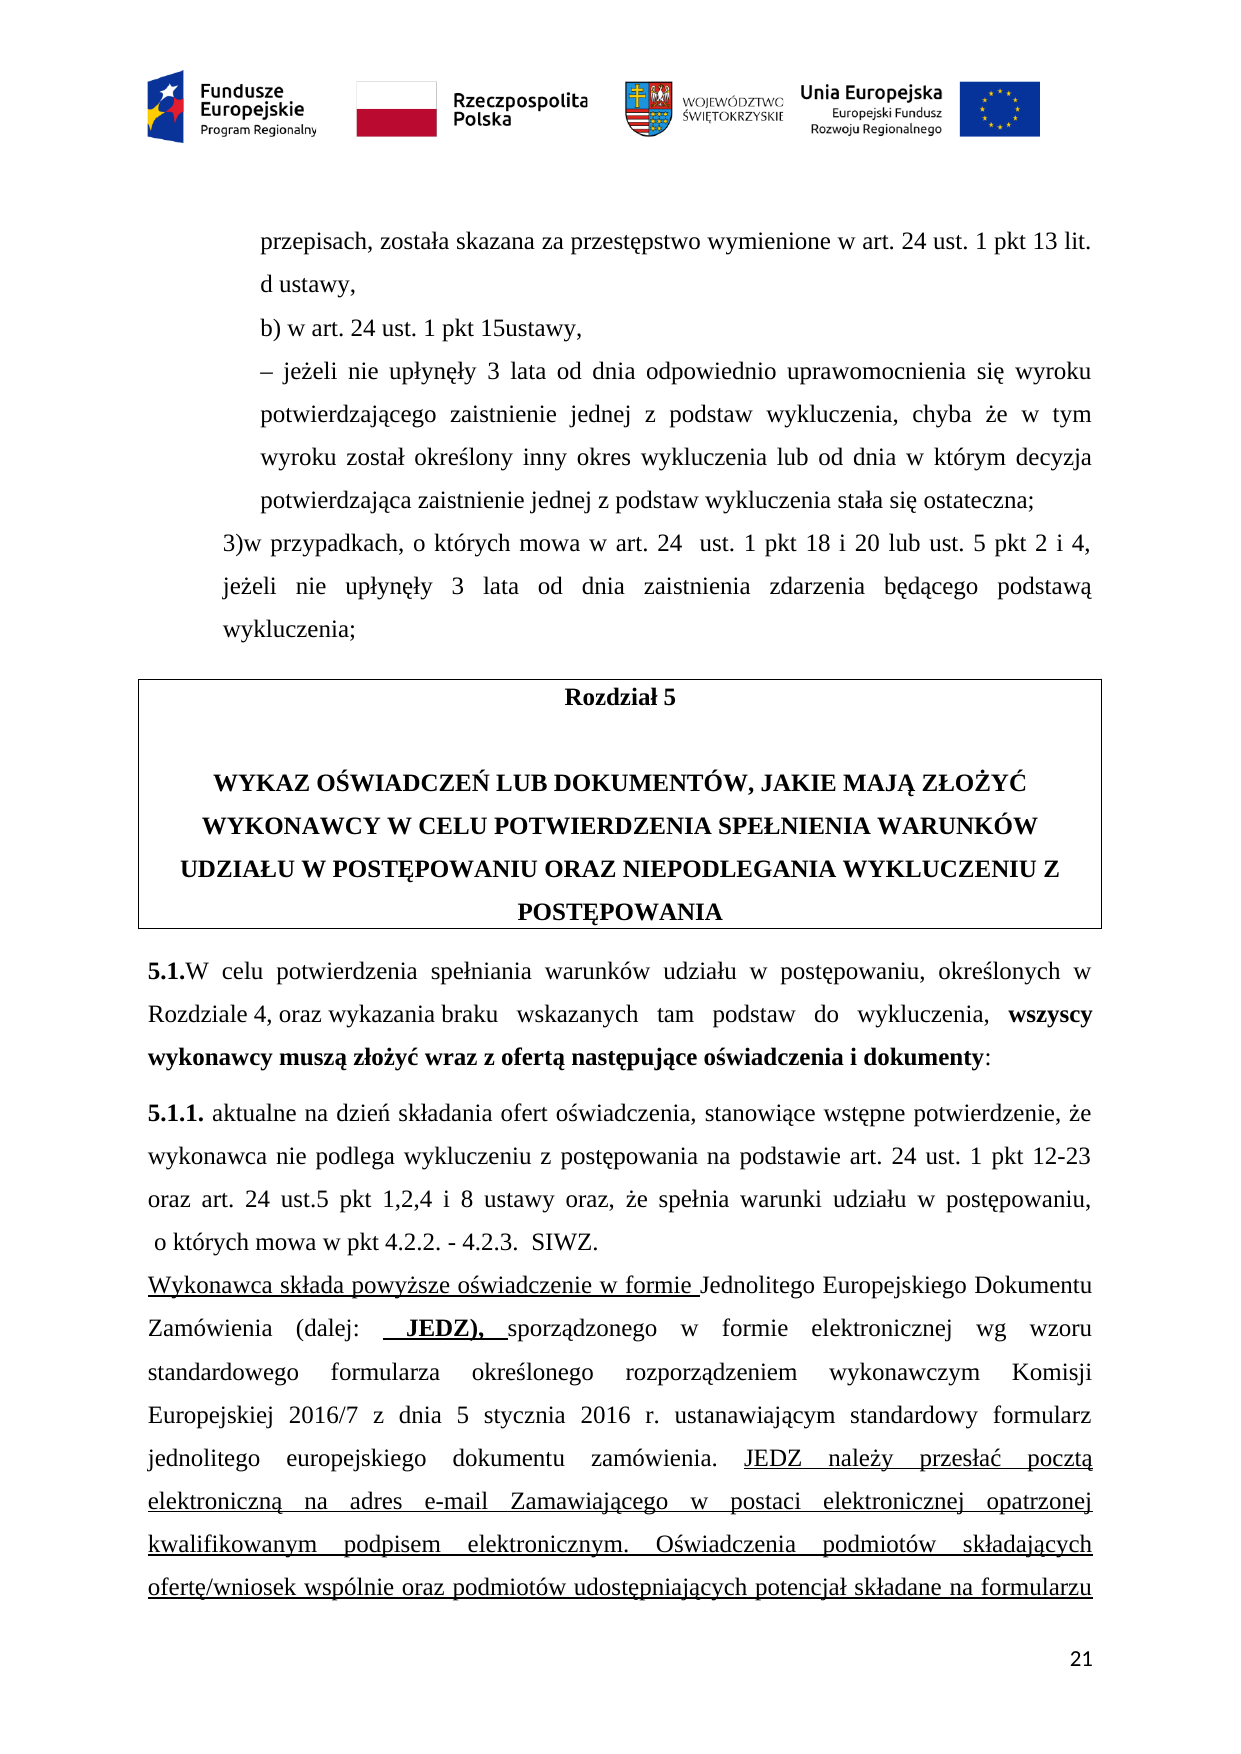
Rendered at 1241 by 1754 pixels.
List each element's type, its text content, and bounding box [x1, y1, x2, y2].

picture [356, 70, 588, 143]
picture [625, 70, 784, 143]
text 5.1.W celu potwierdzenia spełniania warunków udziału w postępowaniu, określonych w Rozdziale 4, oraz wykazania braku wskazanych tam podstaw do wykluczenia, wszyscy wykonawcy muszą złożyć wraz z ofertą następujące oświadczenia i dokumenty: [148, 956, 1093, 1071]
list b) w art. 24 ust. 1 pkt 15ustawy, [223, 313, 1093, 341]
list przepisach, została skazana za przestępstwo wymienione w art. 24 ust. 1 pkt 13 lit. d ustawy, [260, 226, 1093, 298]
text 5.1.1. aktualne na dzień składania ofert oświadczenia, stanowiące wstępne potwierdzenie, że wykonawca nie podlega wykluczeniu z postępowania na podstawie art. 24 ust. 1 pkt 12-23 oraz art. 24 ust.5 pkt 1,2,4 i 8 ustawy oraz, że spełnia warunki udziału w postępowaniu, o których mowa w pkt 4.2.2. - 4.2.3. SIWZ. [148, 1098, 1093, 1256]
text Rozdział 5 [139, 680, 1101, 710]
picture [801, 70, 1040, 143]
picture [147, 70, 317, 143]
text WYKAZ OŚWIADCZEŃ LUB DOKUMENTÓW, JAKIE MAJĄ ZŁOŻYĆ WYKONAWCY W CELU POTWIERDZENIA SPEŁNIENIA WARUNKÓW UDZIAŁU W POSTĘPOWANIU ORAZ NIEPODLEGANIA WYKLUCZENIU Z POSTĘPOWANIA [139, 765, 1101, 928]
list 3)w przypadkach, o których mowa w art. 24 ust. 1 pkt 18 i 20 lub ust. 5 pkt 2 i 4, jeżeli nie upłynęły 3 lata od dnia zaistnienia zdarzenia będącego podstawą wykluczenia; [223, 528, 1093, 643]
list – jeżeli nie upłynęły 3 lata od dnia odpowiednio uprawomocnienia się wyroku potwierdzającego zaistnienie jednej z podstaw wykluczenia, chyba że w tym wyroku został określony inny okres wykluczenia lub od dnia w którym decyzja potwierdzająca zaistnienie jednej z podstaw wykluczenia stała się ostateczna; [260, 356, 1093, 514]
